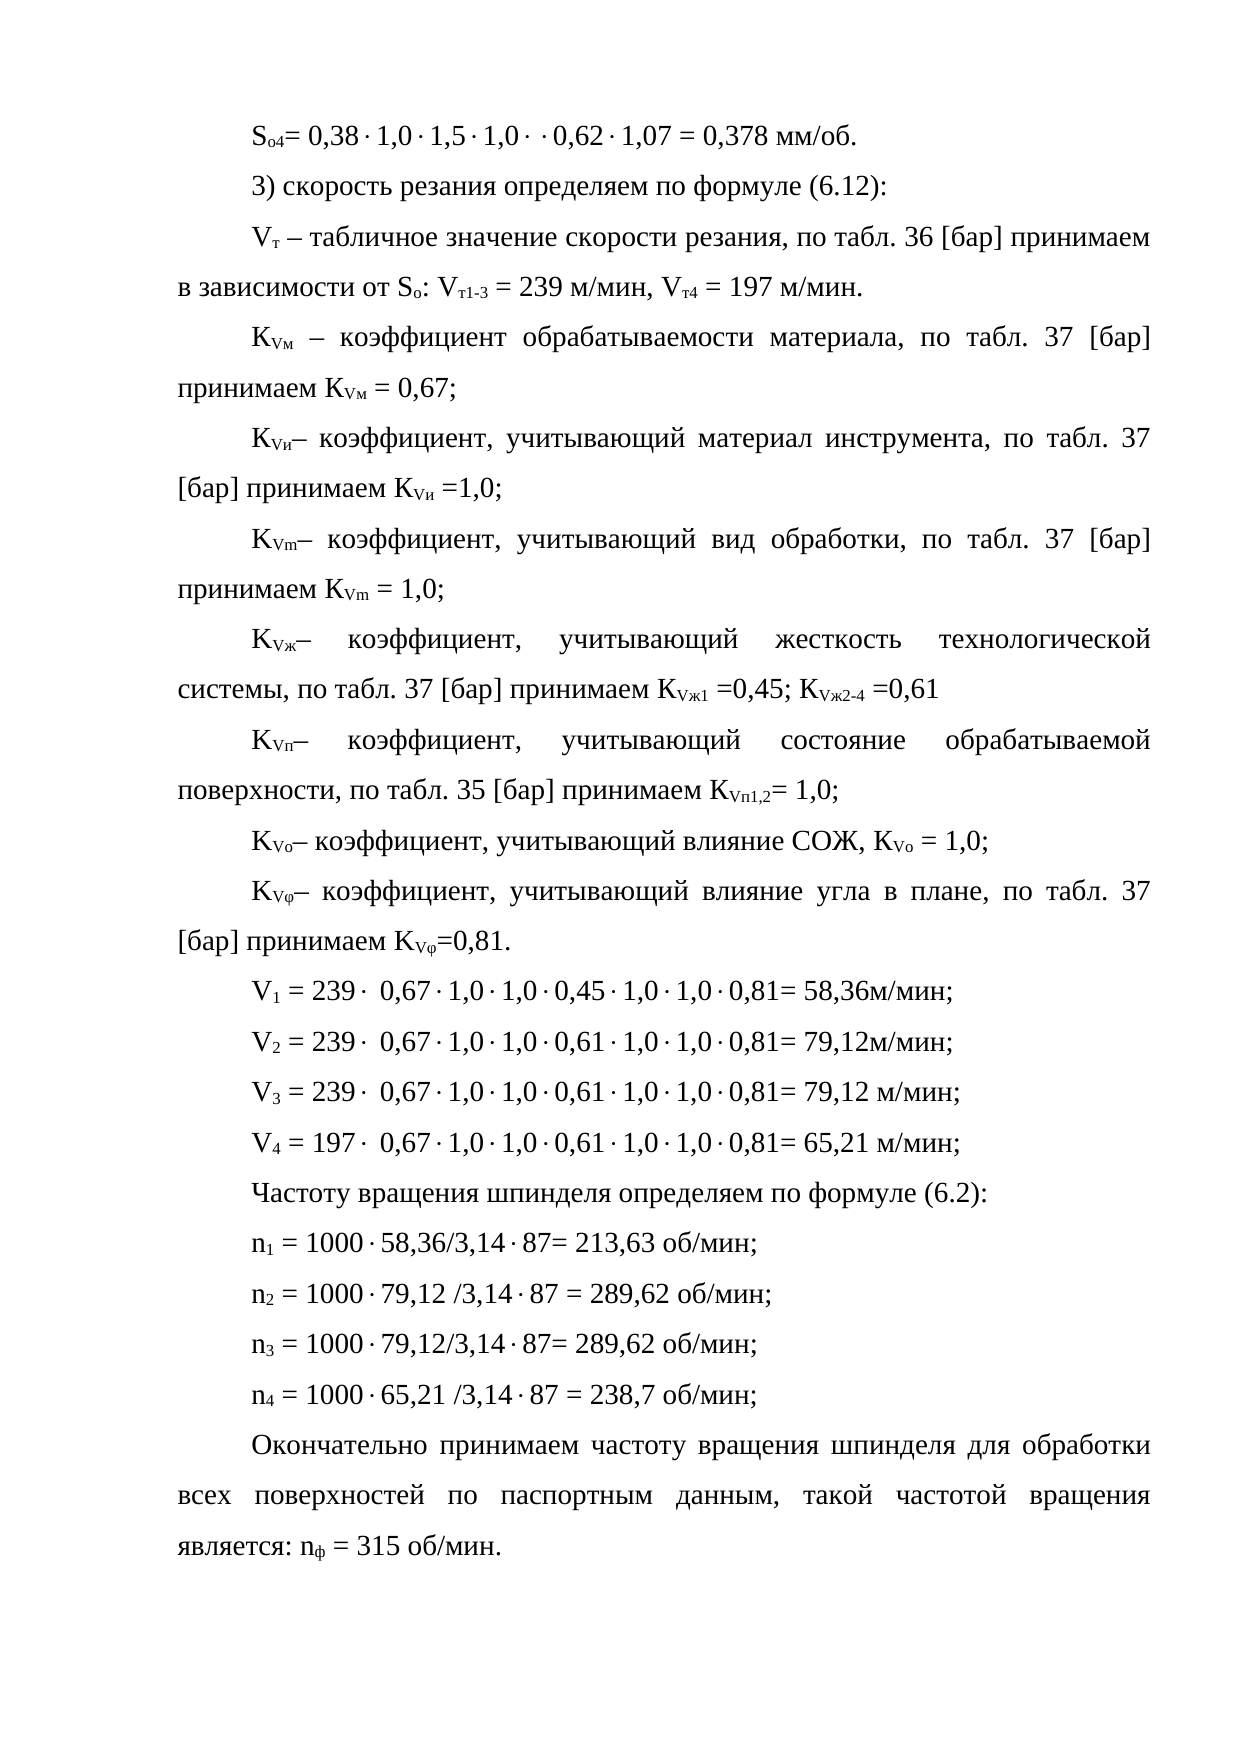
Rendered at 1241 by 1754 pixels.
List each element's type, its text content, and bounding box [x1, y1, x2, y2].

text KVп– коэффициент, учитывающий состояние обрабатываемой поверхности, по табл. 35 [бар] принимаем КVп1,2= 1,0; [177, 722, 1152, 806]
text n4 = 100065,21 /3,1487 = 238,7 об/мин; [177, 1377, 1152, 1410]
text 3) скорость резания определяем по формуле (6.12): [177, 168, 1152, 202]
text V1 = 239 0,671,01,00,451,01,00,81= 58,36м/мин; [177, 973, 1152, 1007]
text n3 = 100079,12/3,1487= 289,62 об/мин; [177, 1326, 1152, 1360]
text KVφ– коэффициент, учитывающий влияние угла в плане, по табл. 37 [бар] принимаем KVφ=0,81. [177, 873, 1152, 957]
text V2 = 239 0,671,01,00,611,01,00,81= 79,12м/мин; [177, 1024, 1152, 1058]
text KVо– коэффициент, учитывающий влияние СОЖ, КVо = 1,0; [177, 823, 1152, 856]
text Sо4= 0,381,01,51,00,621,07 = 0,378 мм/об. [177, 118, 1152, 152]
text Vт – табличное значение скорости резания, по табл. 36 [бар] принимаем в зависимости от Sо: Vт1-3 = 239 м/мин, Vт4 = 197 м/мин. [177, 219, 1152, 303]
text V3 = 239 0,671,01,00,611,01,00,81= 79,12 м/мин; [177, 1074, 1152, 1108]
text КVи– коэффициент, учитывающий материал инструмента, по табл. 37 [бар] принимаем КVи =1,0; [177, 420, 1152, 504]
text V4 = 197 0,671,01,00,611,01,00,81= 65,21 м/мин; [177, 1125, 1152, 1158]
text КVм – коэффициент обрабатываемости материала, по табл. 37 [бар] принимаем КVм = 0,67; [177, 319, 1152, 403]
text Окончательно принимаем частоту вращения шпинделя для обработки всех поверхностей по паспортным данным, такой частотой вращения является: nф = 315 об/мин. [177, 1427, 1152, 1561]
text KVm– коэффициент, учитывающий вид обработки, по табл. 37 [бар] принимаем КVm = 1,0; [177, 521, 1152, 604]
text n2 = 100079,12 /3,1487 = 289,62 об/мин; [177, 1276, 1152, 1309]
text n1 = 100058,36/3,1487= 213,63 об/мин; [177, 1226, 1152, 1259]
text KVж– коэффициент, учитывающий жесткость технологической системы, по табл. 37 [бар] принимаем КVж1 =0,45; КVж2-4 =0,61 [177, 621, 1152, 705]
text Частоту вращения шпинделя определяем по формуле (6.2): [177, 1175, 1152, 1209]
